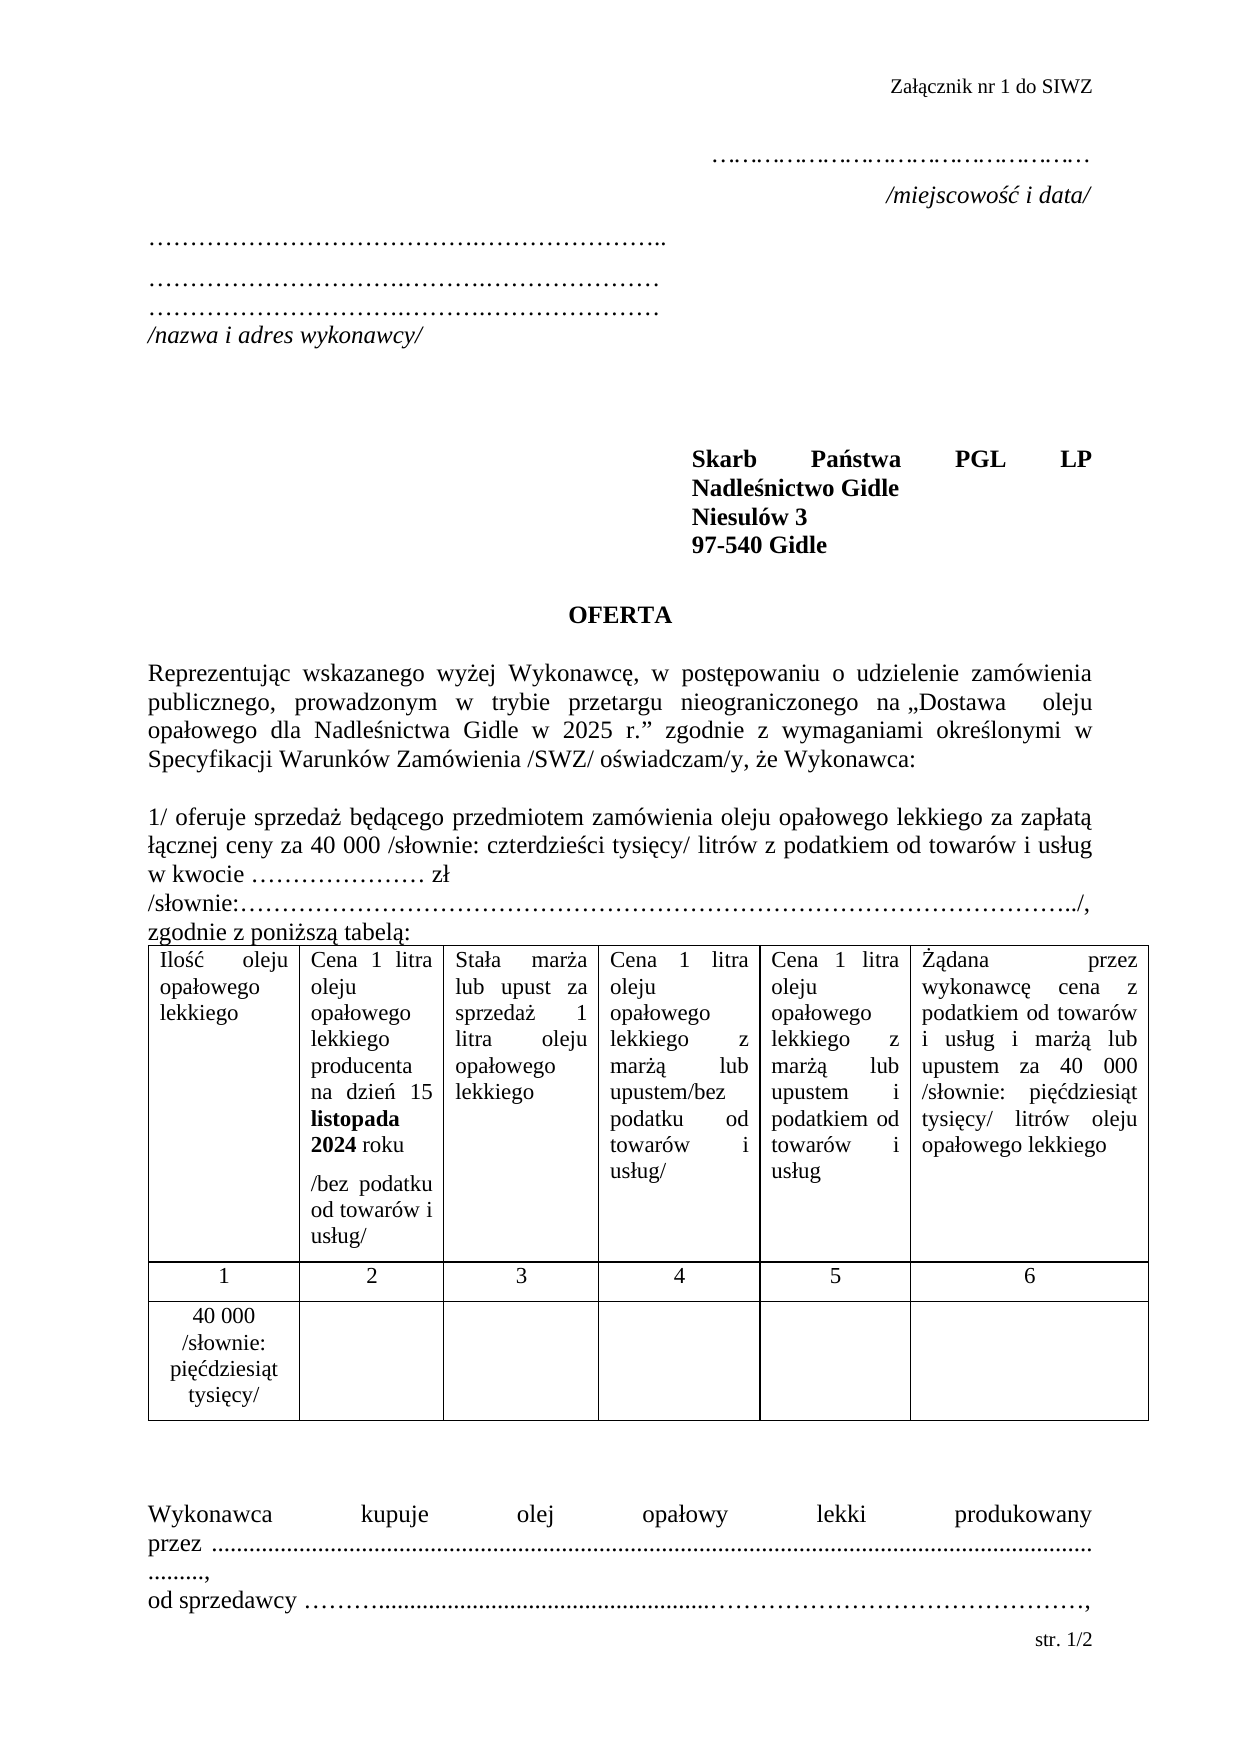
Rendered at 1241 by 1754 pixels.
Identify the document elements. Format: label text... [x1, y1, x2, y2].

table_cell 4 [599, 1263, 759, 1301]
table_cell 1 [149, 1263, 299, 1301]
table_header Żądana przez wykonawcę cena z podatkiem od towarów i usług i marżą lub upustem za 40 000 /słownie: pięćdziesiąt tysięcy/ litrów oleju opałowego lekkiego [911, 946, 1148, 1261]
text Wykonawca kupuje olej opałowy lekki produkowany przez ......................................................................................................................................................, [148, 1499, 1092, 1585]
table_header Cena 1 litra oleju opałowego lekkiego z marżą lub upustem/bez podatku od towarów i usług/ [599, 946, 759, 1261]
text /miejscowość i data/ [148, 180, 1092, 209]
text Skarb Państwa PGL LP Nadleśnictwo Gidle [692, 444, 1092, 502]
text 97-540 Gidle [148, 530, 1092, 559]
text 1/ oferuje sprzedaż będącego przedmiotem zamówienia oleju opałowego lekkiego za zapłatą łącznej ceny za 40 000 /słownie: czterdzieści tysięcy/ litrów z podatkiem od towarów i usług w kwocie ………………… zł [148, 802, 1092, 888]
text …………………………………………… [148, 139, 1092, 168]
table_header Cena 1 litra oleju opałowego lekkiego z marżą lub upustem i podatkiem od towarów i usług [761, 946, 910, 1261]
text ………………………….……….………………… ………………………….……….………………… /nazwa i adres wykonawcy/ [148, 263, 1092, 349]
table_cell 6 [911, 1263, 1148, 1301]
table_cell [911, 1302, 1148, 1420]
table_header Cena 1 litra oleju opałowego lekkiego producenta na dzień 15 listopada 2024 roku /bez podatku od towarów i usług/ [300, 946, 443, 1261]
table_cell 2 [300, 1263, 443, 1301]
table_cell 3 [444, 1263, 598, 1301]
text Niesulów 3 [148, 502, 1092, 530]
table_cell 5 [761, 1263, 910, 1301]
table_header Ilość oleju opałowego lekkiego [149, 946, 299, 1261]
table_header Stała marża lub upust za sprzedaż 1 litra oleju opałowego lekkiego [444, 946, 598, 1261]
table_cell [444, 1302, 598, 1420]
table_cell [599, 1302, 759, 1420]
text ………………………………….………………….. [148, 222, 1092, 250]
text /słownie:………………………………………………………………………………………../, zgodnie z poniższą tabelą: [148, 888, 1092, 945]
text od sprzedawcy ……….....................................................………………………………………, [148, 1585, 1092, 1614]
text Reprezentując wskazanego wyżej Wykonawcę, w postępowaniu o udzielenie zamówienia publicznego, prowadzonym w trybie przetargu nieograniczonego na „Dostawa oleju opałowego dla Nadleśnictwa Gidle w 2025 r.” zgodnie z wymaganiami określonymi w Specyfikacji Warunków Zamówienia /SWZ/ oświadczam/y, że Wykonawca: [148, 658, 1092, 773]
table_cell [761, 1302, 910, 1420]
table_cell [300, 1302, 443, 1420]
text OFERTA [148, 600, 1092, 629]
table_cell 40 000 /słownie: pięćdziesiąt tysięcy/ [149, 1302, 299, 1420]
